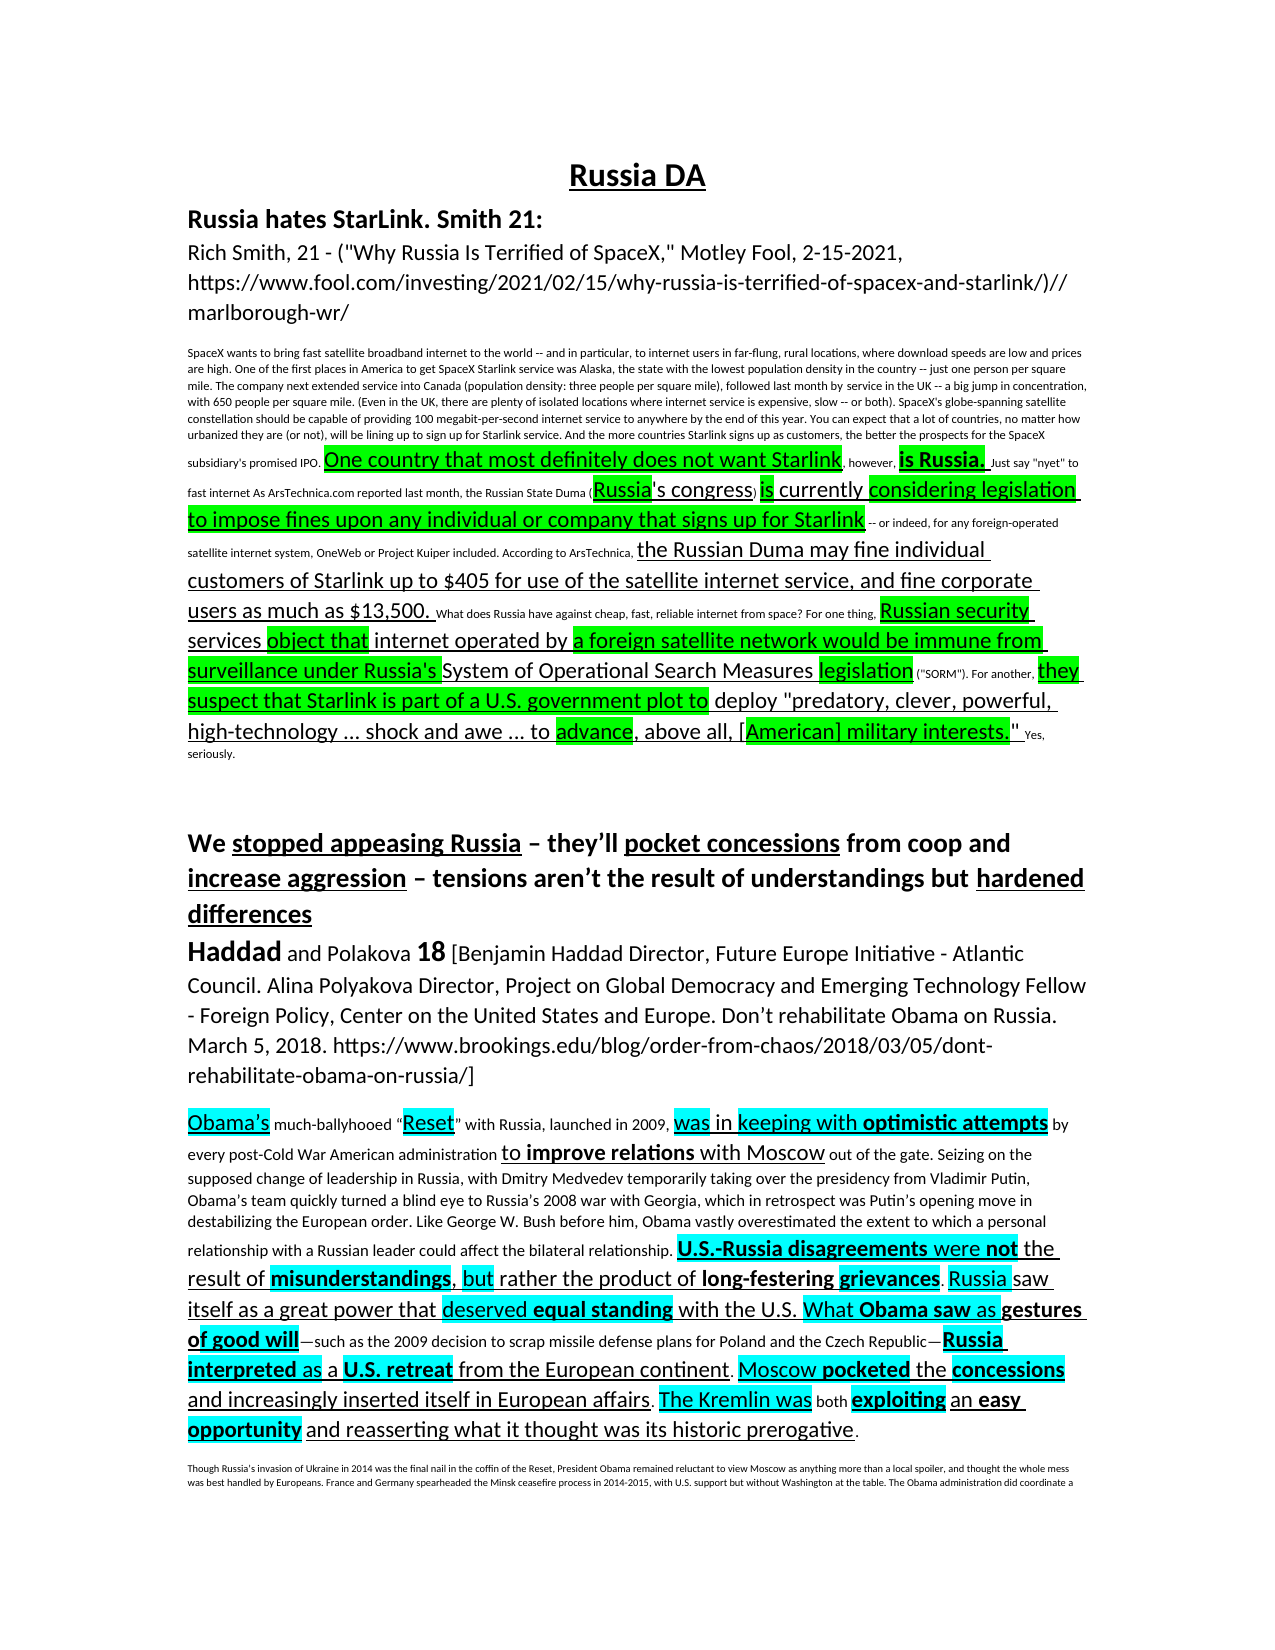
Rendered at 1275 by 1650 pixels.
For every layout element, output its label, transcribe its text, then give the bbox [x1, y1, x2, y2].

subtitle We stopped appeasing Russia – they’ll pocket concessions from coop and increase aggression – tensions aren’t the result of understandings but hardened differences [187, 826, 1087, 930]
text Obama’s much-ballyhooed “Reset” with Russia, launched in 2009, was in keeping with optimistic attempts by every post-Cold War American administration to improve relations with Moscow out of the gate. Seizing on the supposed change of leadership in Russia, with Dmitry Medvedev temporarily taking over the presidency from Vladimir Putin, Obama’s team quickly turned a blind eye to Russia’s 2008 war with Georgia, which in retrospect was Putin’s opening move in destabilizing the European order. Like George W. Bush before him, Obama vastly overestimated the extent to which a personal relationship with a Russian leader could affect the bilateral relationship. U.S.-Russia disagreements were not the result of misunderstandings, but rather the product of long-festering grievances. Russia saw itself as a great power that deserved equal standing with the U.S. What Obama saw as gestures of good will—such as the 2009 decision to scrap missile defense plans for Poland and the Czech Republic—Russia interpreted as a U.S. retreat from the European continent. Moscow pocketed the concessions and increasingly inserted itself in European affairs. The Kremlin was both exploiting an easy opportunity and reasserting what it thought was its historic prerogative. [187, 1108, 1087, 1319]
text Rich Smith, 21 - ("Why Russia Is Terrified of SpaceX," Motley Fool, 2-15-2021, https://www.fool.com/investing/2021/02/15/why-russia-is-terrified-of-spacex-and-starlink/)//marlborough-wr/ [187, 238, 1087, 326]
text Haddad and Polakova 18 [Benjamin Haddad Director, Future Europe Initiative - Atlantic Council. Alina Polyakova Director, Project on Global Democracy and Emerging Technology Fellow - Foreign Policy, Center on the United States and Europe. Don’t rehabilitate Obama on Russia. March 5, 2018. https://www.brookings.edu/blog/order-from-chaos/2018/03/05/dont-rehabilitate-obama-on-russia/] [187, 933, 1087, 1089]
text Obama’s much-ballyhooed “Reset” with Russia, launched in 2009, was in keeping with optimistic attempts by every post-Cold War American administration to improve relations with Moscow out of the gate. Seizing on the supposed change of leadership in Russia, with Dmitry Medvedev temporarily taking over the presidency from Vladimir Putin, Obama’s team quickly turned a blind eye to Russia’s 2008 war with Georgia, which in retrospect was Putin’s opening move in destabilizing the European order. Like George W. Bush before him, Obama vastly overestimated the extent to which a personal relationship with a Russian leader could affect the bilateral relationship. U.S.-Russia disagreements were not the result of misunderstandings, but rather the product of long-festering grievances. Russia saw itself as a great power that deserved equal standing with the U.S. What Obama saw as gestures of good will—such as the 2009 decision to scrap missile defense plans for Poland and the Czech Republic—Russia interpreted as a U.S. retreat from the European continent. Moscow pocketed the concessions and increasingly inserted itself in European affairs. The Kremlin was both exploiting an easy opportunity and reasserting what it thought was its historic prerogative. [187, 1320, 1087, 1443]
subtitle Russia hates StarLink. Smith 21: [187, 202, 1087, 235]
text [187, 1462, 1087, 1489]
subtitle Russia DA [187, 154, 1087, 195]
text SpaceX wants to bring fast satellite broadband internet to the world -- and in particular, to internet users in far-flung, rural locations, where download speeds are low and prices are high. One of the first places in America to get SpaceX Starlink service was Alaska, the state with the lowest population density in the country -- just one person per square mile. The company next extended service into Canada (population density: three people per square mile), followed last month by service in the UK -- a big jump in concentration, with 650 people per square mile. (Even in the UK, there are plenty of isolated locations where internet service is expensive, slow -- or both). SpaceX's globe-spanning satellite constellation should be capable of providing 100 megabit-per-second internet service to anywhere by the end of this year. You can expect that a lot of countries, no matter how urbanized they are (or not), will be lining up to sign up for Starlink service. And the more countries Starlink signs up as customers, the better the prospects for the SpaceX subsidiary's promised IPO. One country that most definitely does not want Starlink, however, is Russia. Just say "nyet" to fast internet As ArsTechnica.com reported last month, the Russian State Duma (Russia's congress) is currently considering legislation to impose fines upon any individual or company that signs up for Starlink -- or indeed, for any foreign-operated satellite internet system, OneWeb or Project Kuiper included. According to ArsTechnica, the Russian Duma may fine individual customers of Starlink up to $405 for use of the satellite internet service, and fine corporate users as much as $13,500. What does Russia have against cheap, fast, reliable internet from space? For one thing, Russian security services object that internet operated by a foreign satellite network would be immune from surveillance under Russia's System of Operational Search Measures legislation ("SORM"). For another, they suspect that Starlink is part of a U.S. government plot to deploy "predatory, clever, powerful, high-technology ... shock and awe ... to advance, above all, [American] military interests." Yes, seriously. [187, 345, 1087, 761]
